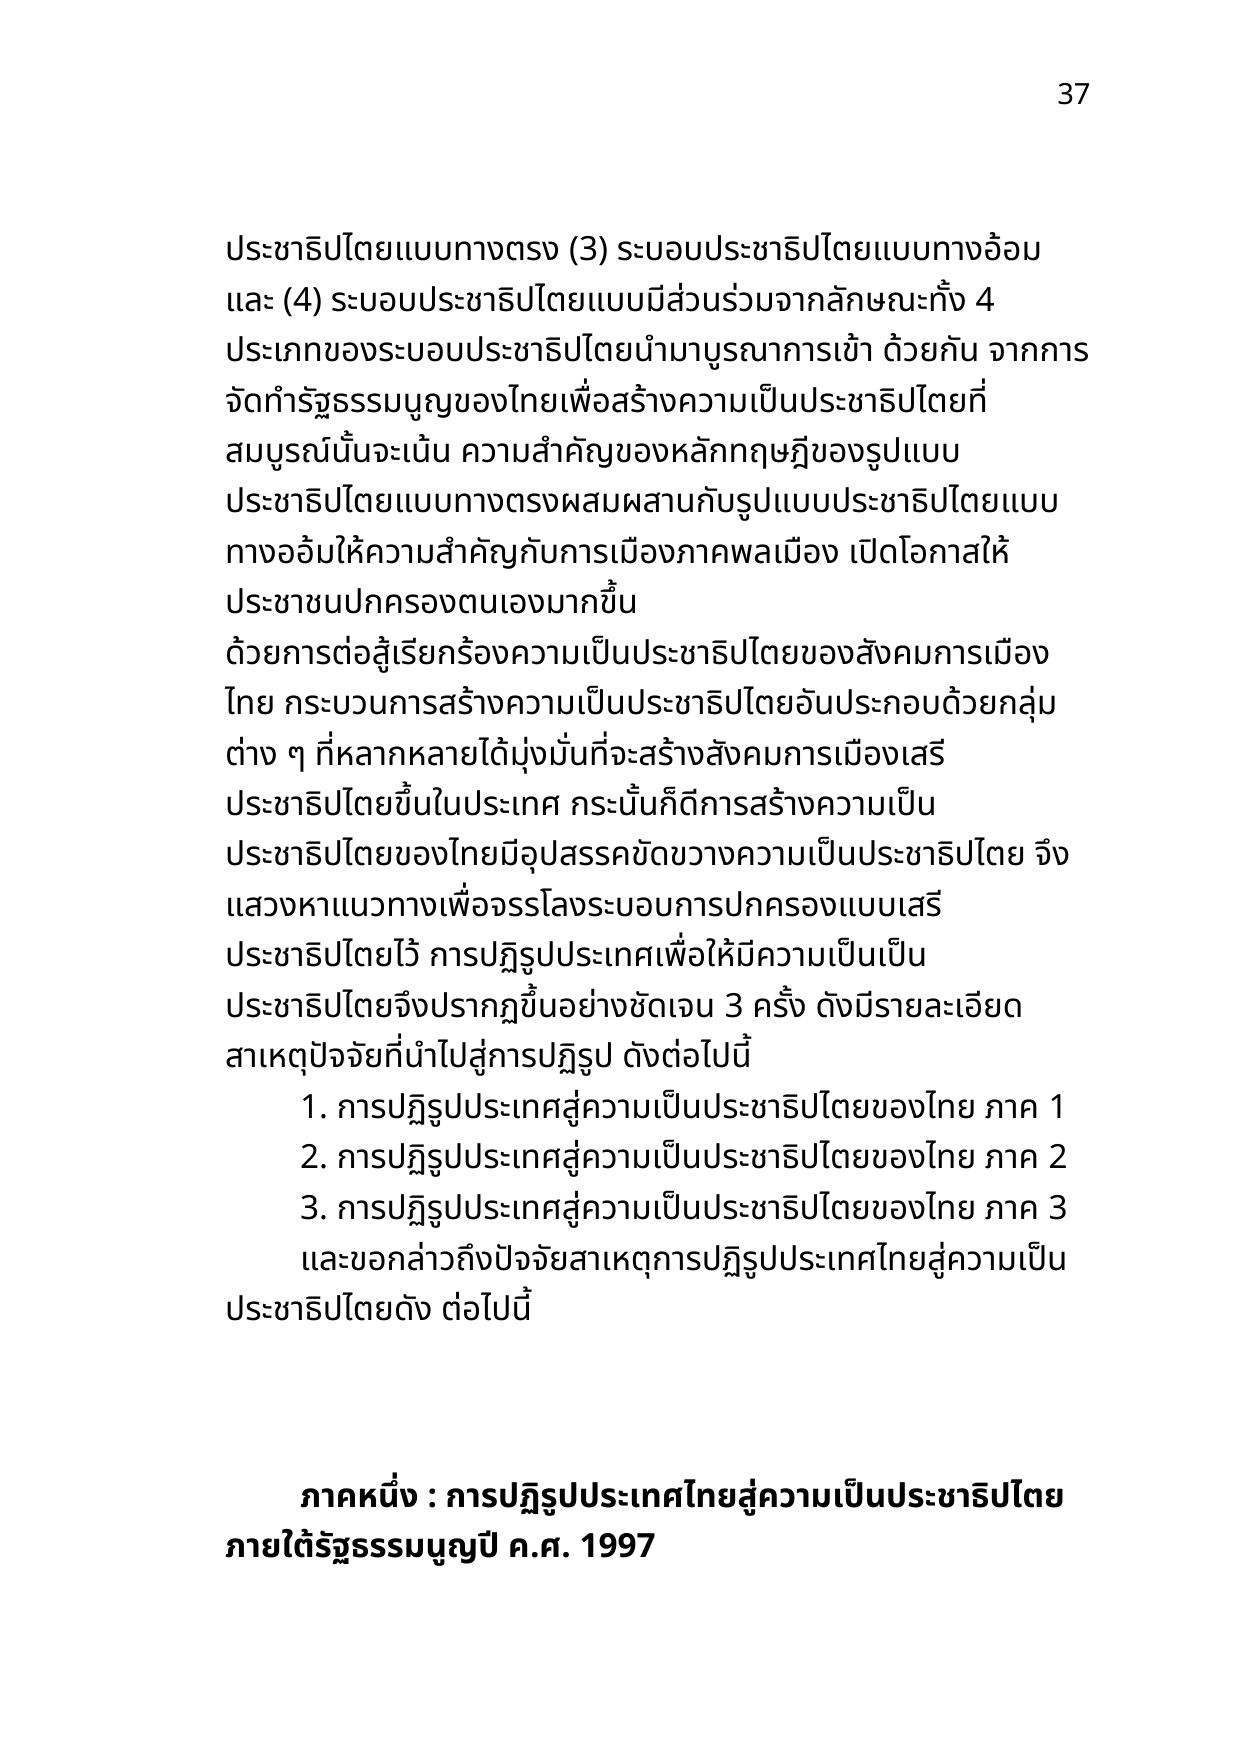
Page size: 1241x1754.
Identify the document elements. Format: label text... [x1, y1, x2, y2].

text 3. การปฏิรูปประเทศสู่ความเป็นประชาธิปไตยของไทย ภาค 3 [225, 1184, 1090, 1234]
text 1. การปฏิรูปประเทศสู่ความเป็นประชาธิปไตยของไทย ภาค 1 [225, 1083, 1090, 1133]
text 2. การปฏิรูปประเทศสู่ความเป็นประชาธิปไตยของไทย ภาค 2 [225, 1133, 1090, 1184]
text ภาคหนึ่ง : การปฏิรูปประเทศไทยสู่ความเป็นประชาธิปไตยภายใต้รัฐธรรมนูญปี ค.ศ. 1997 [225, 1472, 1090, 1573]
text ด้วยการต่อสู้เรียกร้องความเป็นประชาธิปไตยของสังคมการเมืองไทย กระบวนการสร้างความเป็นประชาธิปไตยอันประกอบด้วยกลุ่มต่าง ๆ ที่หลากหลายได้มุ่งมั่นที่จะสร้างสังคมการเมืองเสรีประชาธิปไตยขึ้นในประเทศ กระนั้นก็ดีการสร้างความเป็นประชาธิปไตยของไทยมีอุปสรรคขัดขวางความเป็นประชาธิปไตย จึงแสวงหาแนวทางเพื่อจรรโลงระบอบการปกครองแบบเสรีประชาธิปไตยไว้ การปฏิรูปประเทศเพื่อให้มีความเป็นเป็นประชาธิปไตยจึงปรากฏขึ้นอย่างชัดเจน 3 ครั้ง ดังมีรายละเอียดสาเหตุปัจจัยที่นำไปสู่การปฏิรูป ดังต่อไปนี้ [225, 629, 1090, 1083]
text และขอกล่าวถึงปัจจัยสาเหตุการปฏิรูปประเทศไทยสู่ความเป็นประชาธิปไตยดัง ต่อไปนี้ [225, 1234, 1090, 1335]
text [225, 225, 1090, 629]
